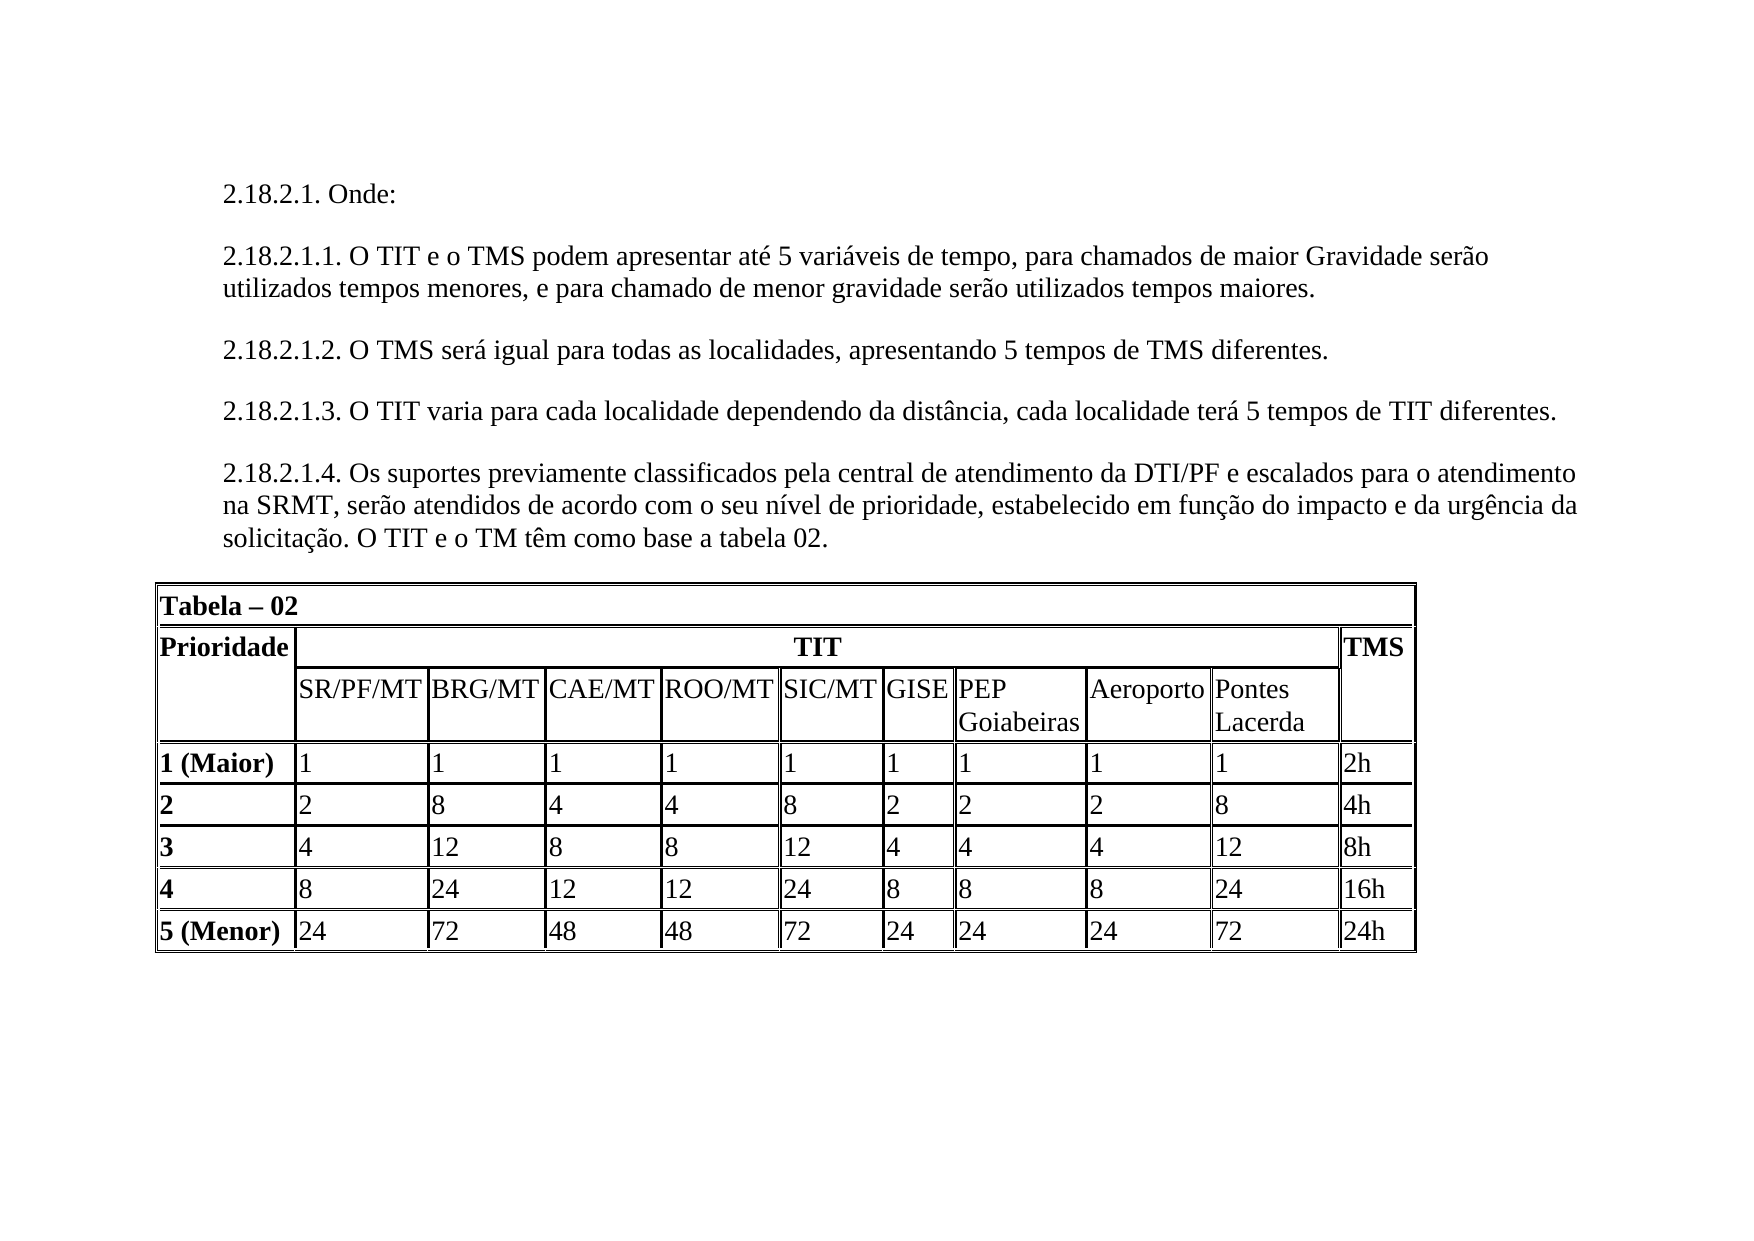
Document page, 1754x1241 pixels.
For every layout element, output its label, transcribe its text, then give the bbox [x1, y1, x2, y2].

text 2.18.2.1. Onde: [223, 177, 1606, 209]
table_cell 48 [545, 911, 661, 949]
table_cell 2 [297, 785, 427, 824]
text 2.18.2.1.3. O TIT varia para cada localidade dependendo da distância, cada localidade terá 5 tempos de TIT diferentes. [223, 394, 1606, 427]
table_cell 1 [663, 744, 778, 782]
table_cell 24 [295, 911, 428, 949]
table_cell 24 [430, 869, 544, 908]
table_cell BRG/MT [430, 669, 544, 740]
table_cell 8h [1342, 824, 1414, 866]
table_cell 1 [547, 744, 660, 782]
table_cell PEP Goiabeiras [957, 669, 1085, 740]
table_cell 8 [547, 827, 660, 866]
table_cell 2 [158, 782, 294, 824]
table_cell 3 [158, 824, 294, 866]
table_cell 8 [782, 785, 882, 824]
table_cell 24 [782, 869, 882, 908]
table_cell 24 [955, 911, 1086, 949]
table_cell 4h [1342, 782, 1414, 824]
table_cell 4 [156, 866, 295, 908]
table_cell 4 [547, 785, 660, 824]
table_cell 8 [663, 827, 778, 866]
table_cell 1 (Maior) [158, 740, 294, 782]
table_cell Aeroporto [1088, 669, 1210, 740]
table_cell 2h [1342, 740, 1415, 782]
text 2.18.2.1.4. Os suportes previamente classificados pela central de atendimento da DTI/PF e escalados para o atendimento na SRMT, serão atendidos de acordo com o seu nível de prioridade, estabelecido em função do impacto e da urgência da solicitação. O TIT e o TM têm como base a tabela 02. [223, 456, 1606, 553]
table_cell 8 [297, 869, 427, 908]
table_cell GISE [885, 669, 953, 740]
table_cell 4 [1088, 827, 1210, 866]
table_cell 1 [430, 744, 544, 782]
table_cell 8 [1088, 869, 1210, 908]
table_cell 12 [430, 827, 544, 866]
table_cell 4 [885, 827, 953, 866]
table_cell SR/PF/MT [297, 669, 427, 740]
table_cell SIC/MT [782, 669, 882, 740]
table_cell 4 [297, 827, 427, 866]
table_cell 16h [1340, 866, 1416, 908]
table_cell 24 [883, 908, 955, 949]
table_cell TMS [1342, 624, 1415, 740]
table_cell 12 [663, 869, 778, 908]
text 2.18.2.1.1. O TIT e o TMS podem apresentar até 5 variáveis de tempo, para chamados de maior Gravidade serão utilizados tempos menores, e para chamado de menor gravidade serão utilizados tempos maiores. [223, 239, 1606, 303]
table_cell 8 [1213, 785, 1338, 824]
table_cell CAE/MT [547, 669, 660, 740]
table_header Tabela – 02 [158, 586, 1414, 624]
table_cell 48 [661, 908, 780, 949]
table_cell 2 [957, 785, 1085, 824]
table_cell 2 [1088, 785, 1210, 824]
table_cell 12 [1213, 827, 1338, 866]
table_cell 1 [1088, 744, 1210, 782]
table_cell 4 [957, 827, 1085, 866]
table_cell 2 [885, 785, 953, 824]
table_cell 8 [885, 869, 953, 908]
table_cell 4 [663, 785, 778, 824]
table_cell 1 [957, 744, 1085, 782]
table_cell 12 [547, 869, 660, 908]
table_cell Pontes Lacerda [1213, 669, 1338, 740]
table_cell 24h [1340, 908, 1416, 949]
table_cell 24 [1086, 911, 1211, 949]
table_cell 72 [780, 911, 883, 949]
table_cell TIT [297, 628, 1338, 666]
table_cell ROO/MT [663, 669, 778, 740]
table_cell 12 [782, 827, 882, 866]
table_cell 5 (Menor) [156, 908, 295, 949]
table_cell 1 [885, 744, 953, 782]
table_cell 1 [297, 744, 427, 782]
table_cell 24 [1213, 869, 1338, 908]
table_cell 8 [430, 785, 544, 824]
table_cell 1 [1213, 744, 1338, 782]
table_cell 72 [1211, 908, 1340, 949]
table_cell Prioridade [158, 624, 294, 740]
table_cell 8 [957, 869, 1085, 908]
table_cell 72 [428, 911, 545, 949]
table_cell 1 [782, 744, 882, 782]
text 2.18.2.1.2. O TMS será igual para todas as localidades, apresentando 5 tempos de TMS diferentes. [223, 333, 1606, 365]
